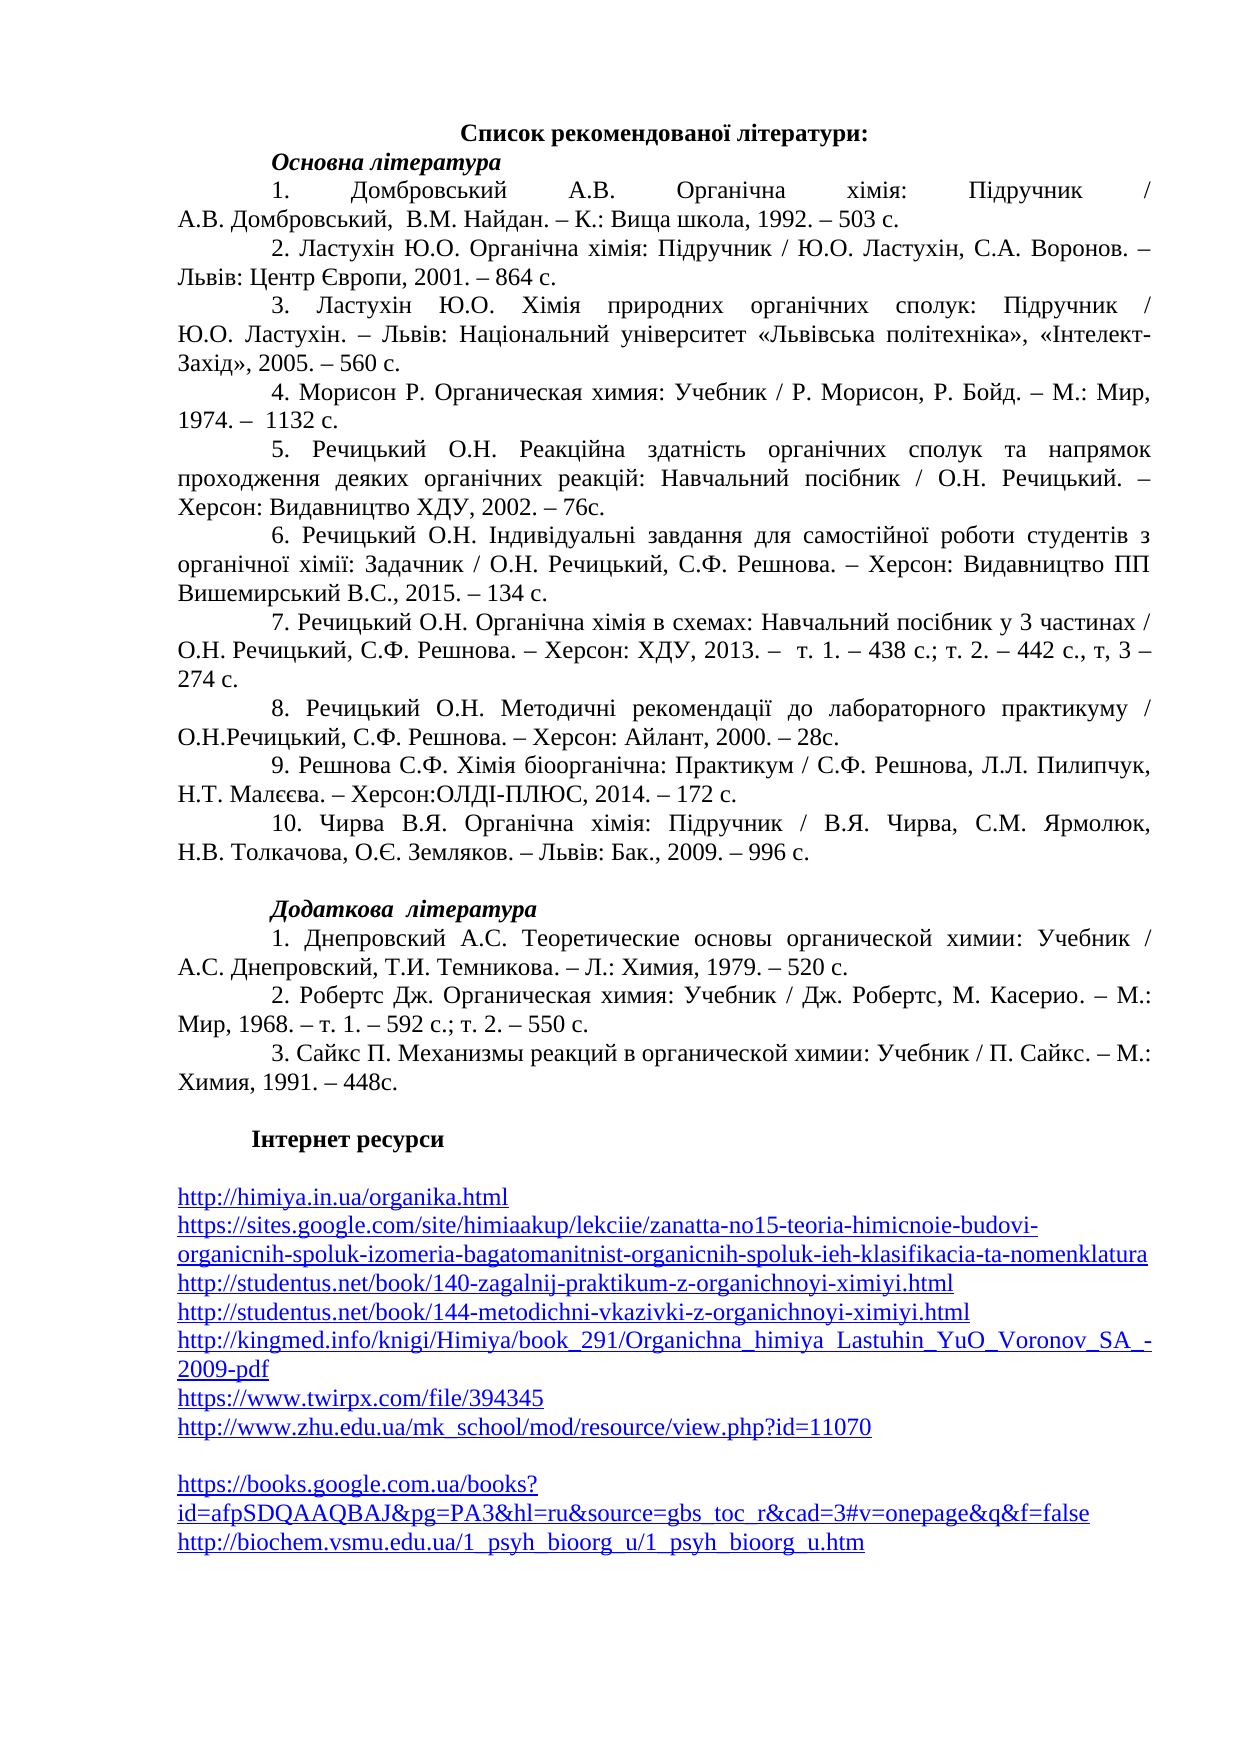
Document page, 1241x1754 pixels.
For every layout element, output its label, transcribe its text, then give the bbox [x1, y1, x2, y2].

text Список рекомендованої літератури: [177, 118, 1152, 147]
text https://books.google.com.ua/books?id=afpSDQAAQBAJ&pg=PA3&hl=ru&source=gbs_toc_r&cad=3#v=onepage&q&f=false [177, 1469, 1152, 1527]
text http://himiya.in.ua/organika.html [177, 1182, 1152, 1211]
text http://studentus.net/book/144-metodichni-vkazivki-z-organichnoyi-ximiyi.html [177, 1297, 1152, 1326]
text http://biochem.vsmu.edu.ua/1_psyh_bioorg_u/1_psyh_bioorg_u.htm [177, 1527, 1152, 1556]
text 9. Решнова С.Ф. Хімія біоорганічна: Практикум / С.Ф. Решнова, Л.Л. Пилипчук, Н.Т. Малєєва. – Херсон:ОЛДІ-ПЛЮС, 2014. – 172 с. [177, 751, 1152, 808]
text 1. Домбровський А.В. Органічна хімія: Підручник / А.В. Домбровський, В.М. Найдан. – К.: Вища школа, 1992. – 503 с. [177, 176, 1152, 233]
text 4. Морисон Р. Органическая химия: Учебник / Р. Морисон, Р. Бойд. – М.: Мир, 1974. – 1132 с. [177, 377, 1152, 434]
text 6. Речицький О.Н. Індивідуальні завдання для самостійної роботи студентів з органічної хімії: Задачник / О.Н. Речицький, С.Ф. Решнова. – Херсон: Видавництво ПП Вишемирський В.С., 2015. – 134 с. [177, 521, 1152, 607]
text Основна література [177, 147, 1152, 176]
text https://www.twirpx.com/file/394345 [177, 1383, 1152, 1412]
text https://sites.google.com/site/himiaakup/lekciie/zanatta-no15-teoria-himicnoie-budovi-organicnih-spoluk-izomeria-bagatomanitnist-organicnih-spoluk-ieh-klasifikacia-ta-nomenklatura [177, 1211, 1152, 1268]
text 1. Днепровский А.С. Теоретические основы органической химии: Учебник / А.С. Днепровский, Т.И. Темникова. – Л.: Химия, 1979. – 520 с. [177, 923, 1152, 981]
text 3. Ластухін Ю.О. Хімія природних органічних сполук: Підручник / Ю.О. Ластухін. – Львів: Національний університет «Львівська політехніка», «Інтелект-Захід», 2005. – 560 с. [177, 291, 1152, 377]
text http://www.zhu.edu.ua/mk_school/mod/resource/view.php?id=11070 [177, 1412, 1152, 1441]
text Інтернет ресурси [177, 1124, 1152, 1153]
text 8. Речицький О.Н. Методичні рекомендації до лабораторного практикуму / О.Н.Речицький, С.Ф. Решнова. – Херсон: Айлант, 2000. – 28с. [177, 693, 1152, 751]
text 10. Чирва В.Я. Органічна хімія: Підручник / В.Я. Чирва, С.М. Ярмолюк, Н.В. Толкачова, О.Є. Земляков. – Львів: Бак., 2009. – 996 с. [177, 808, 1152, 866]
text 2. Робертс Дж. Органическая химия: Учебник / Дж. Робертс, М. Касерио. – М.: Мир, 1968. – т. 1. – 592 с.; т. 2. – 550 с. [177, 981, 1152, 1038]
text Додаткова література [177, 894, 1152, 923]
text http://studentus.net/book/140-zagalnij-praktikum-z-organichnoyi-ximiyi.html [177, 1268, 1152, 1297]
text 3. Сайкс П. Механизмы реакций в органической химии: Учебник / П. Сайкс. – М.: Химия, 1991. – 448с. [177, 1038, 1152, 1096]
text http://kingmed.info/knigi/Himiya/book_291/Organichna_himiya Lastuhin_YuO_Voronov_SA_-2009-pdf [177, 1326, 1152, 1351]
text 5. Речицький О.Н. Реакційна здатність органічних сполук та напрямок проходження деяких органічних реакцій: Навчальний посібник / О.Н. Речицький. – Херсон: Видавництво ХДУ, 2002. – 76с. [177, 434, 1152, 521]
text 7. Речицький О.Н. Органічна хімія в схемах: Навчальний посібник у 3 частинах / О.Н. Речицький, С.Ф. Решнова. – Херсон: ХДУ, 2013. – т. 1. – 438 с.; т. 2. – 442 с., т, 3 – 274 с. [177, 607, 1152, 693]
text 2. Ластухін Ю.О. Органічна хімія: Підручник / Ю.О. Ластухін, С.А. Воронов. – Львів: Центр Європи, 2001. – 864 с. [177, 233, 1152, 291]
text http://kingmed.info/knigi/Himiya/book_291/Organichna_himiya Lastuhin_YuO_Voronov_SA_-2009-pdf [177, 1352, 1152, 1383]
